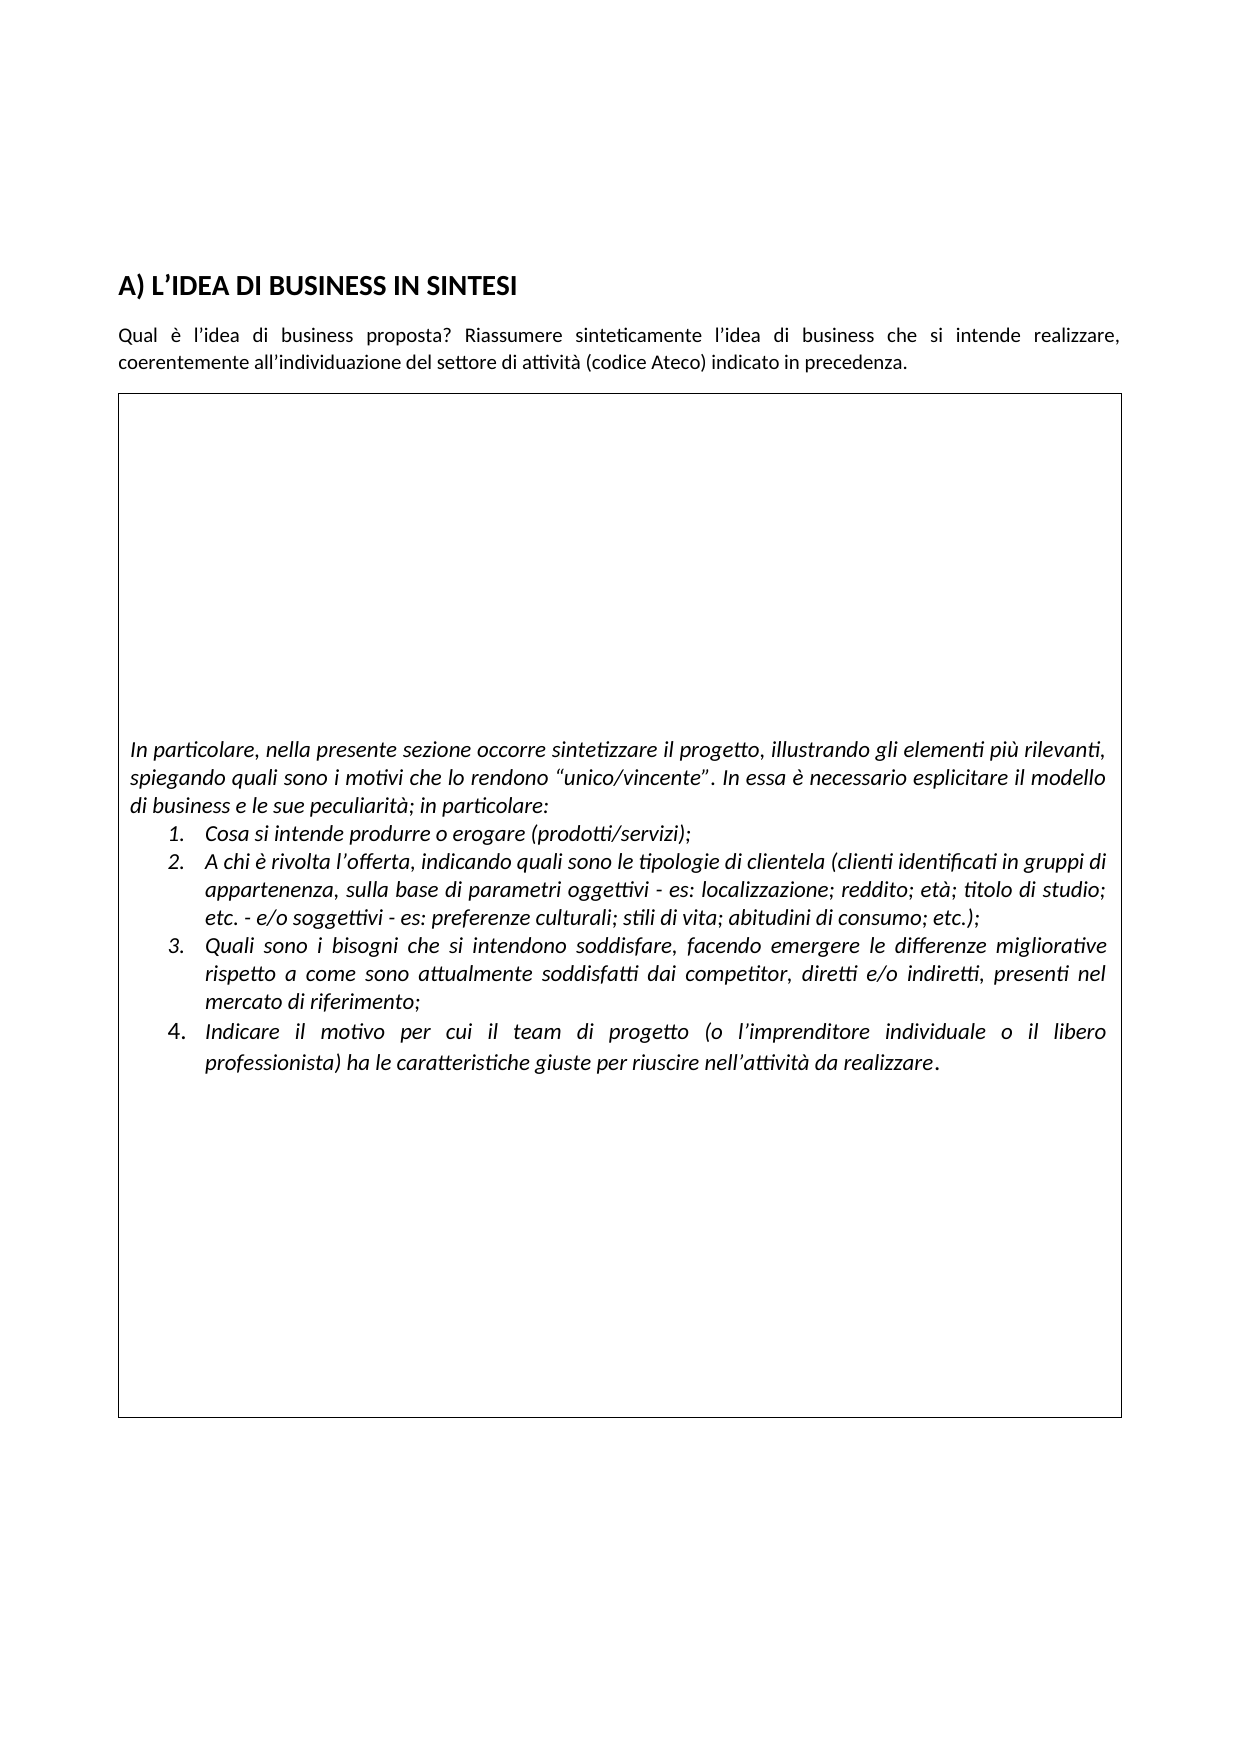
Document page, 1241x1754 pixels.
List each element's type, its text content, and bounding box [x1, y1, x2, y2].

table_header In particolare, nella presente sezione occorre sintetizzare il progetto, illustrando gli elementi più rilevanti, spiegando quali sono i motivi che lo rendono “unico/vincente”. In essa è necessario esplicitare il modello di business e le sue peculiarità; in particolare: Cosa si intende produrre o erogare (prodotti/servizi); A chi è rivolta l’offerta, indicando quali sono le tipologie di clientela (clienti identificati in gruppi di appartenenza, sulla base di parametri oggettivi - es: localizzazione; reddito; età; titolo di studio; etc. - e/o soggettivi - es: preferenze culturali; stili di vita; abitudini di consumo; etc.); Quali sono i bisogni che si intendono soddisfare, facendo emergere le differenze migliorative rispetto a come sono attualmente soddisfatti dai competitor, diretti e/o indiretti, presenti nel mercato di riferimento; Indicare il motivo per cui il team di progetto (o l’imprenditore individuale o il libero professionista) ha le caratteristiche giuste per riuscire nell’attività da realizzare. [119, 394, 1121, 1417]
text A) L’IDEA DI BUSINESS IN SINTESI [118, 267, 1122, 302]
text Qual è l’idea di business proposta? Riassumere sinteticamente l’idea di business che si intende realizzare, coerentemente all’individuazione del settore di attività (codice Ateco) indicato in precedenza. [118, 322, 1122, 375]
